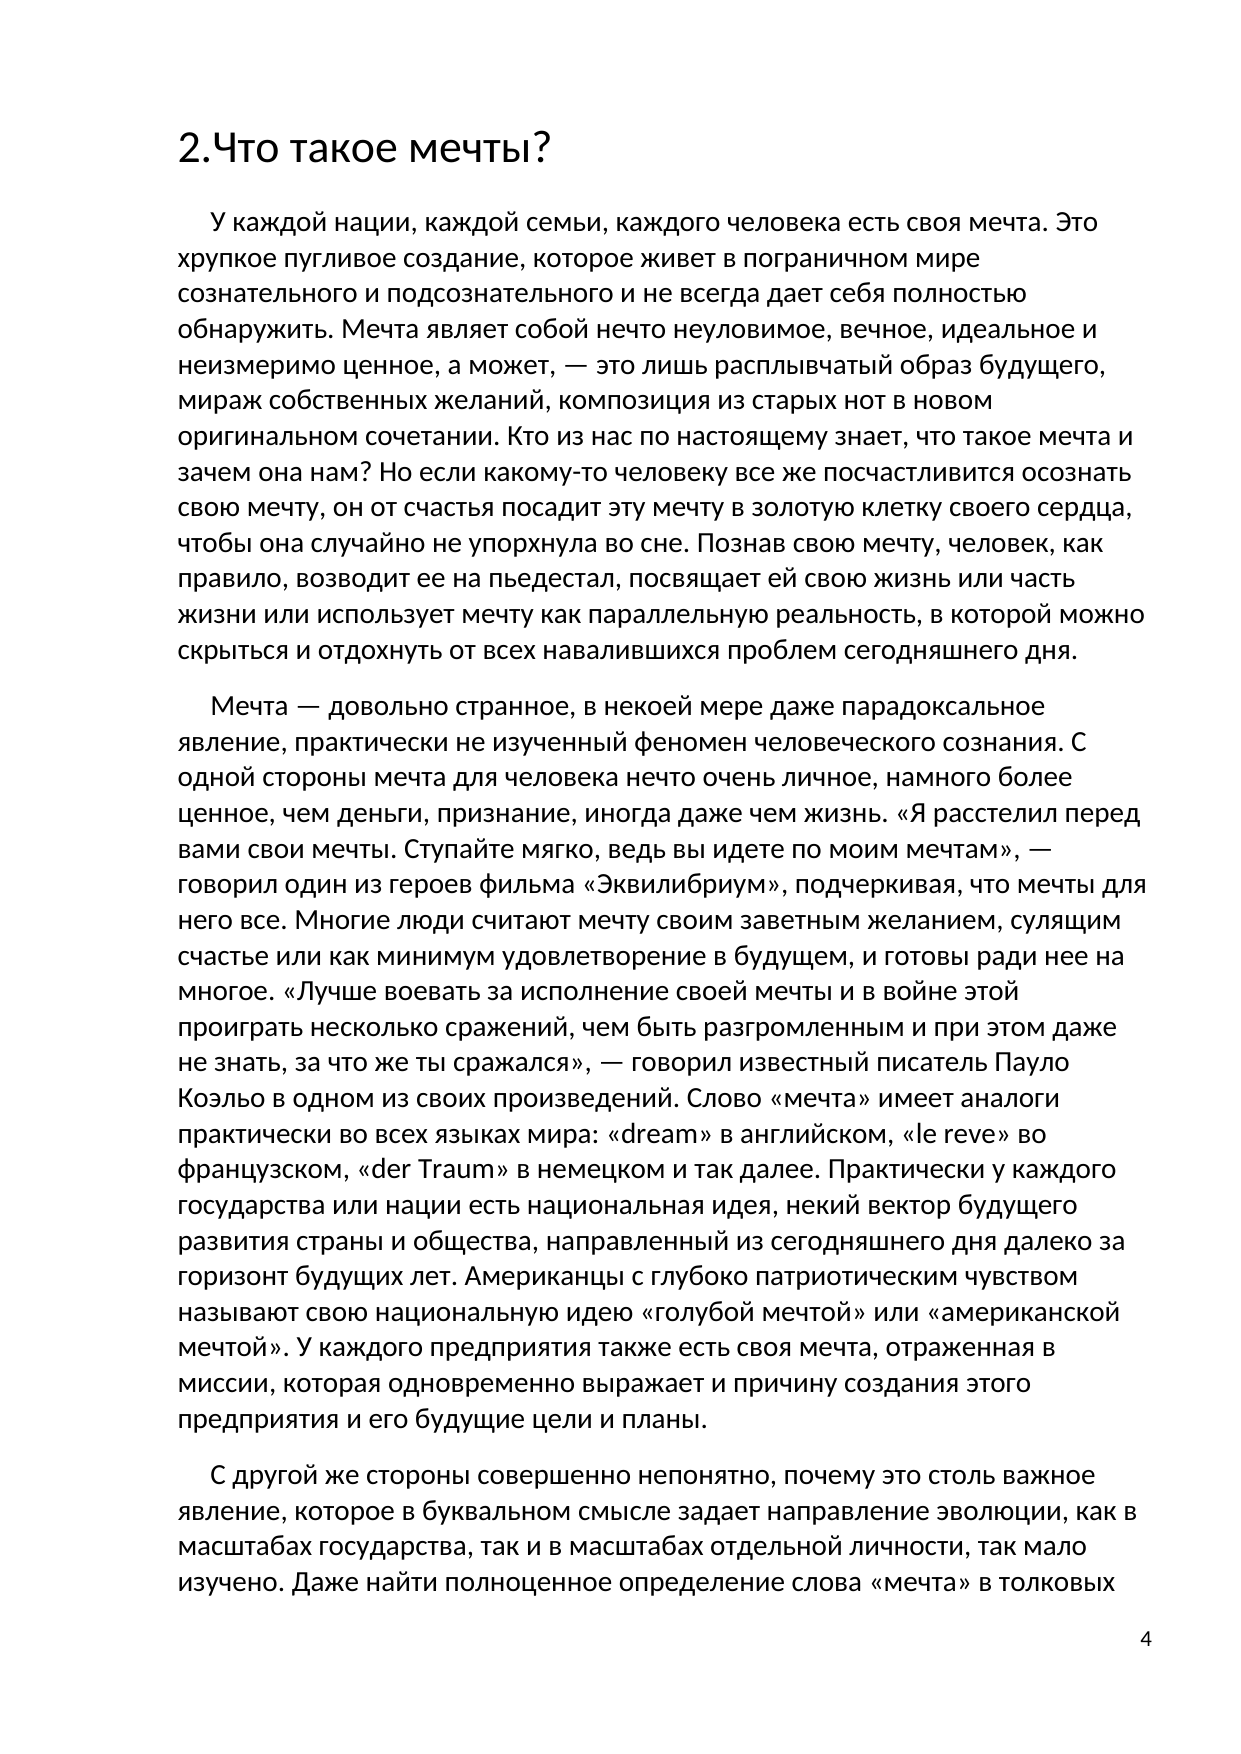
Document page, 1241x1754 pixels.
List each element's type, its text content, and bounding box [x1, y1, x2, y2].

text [177, 1456, 1152, 1599]
text У каждой нации, каждой семьи, каждого человека есть своя мечта. Это хрупкое пугливое создание, которое живет в пограничном мире сознательного и подсознательного и не всегда дает себя полностью обнаружить. Мечта являет собой нечто неуловимое, вечное, идеальное и неизмеримо ценное, а может, — это лишь расплывчатый образ будущего, мираж собственных желаний, композиция из старых нот в новом оригинальном сочетании. Кто из нас по настоящему знает, что такое мечта и зачем она нам? Но если какому-то человеку все же посчастливится осознать свою мечту, он от счастья посадит эту мечту в золотую клетку своего сердца, чтобы она случайно не упорхнула во сне. Познав свою мечту, человек, как правило, возводит ее на пьедестал, посвящает ей свою жизнь или часть жизни или использует мечту как параллельную реальность, в которой можно скрыться и отдохнуть от всех навалившихся проблем сегодняшнего дня. [177, 203, 1152, 666]
text 2.Что такое мечты? [177, 118, 1152, 174]
text Мечта — довольно странное, в некоей мере даже парадоксальное явление, практически не изученный феномен человеческого сознания. С одной стороны мечта для человека нечто очень личное, намного более ценное, чем деньги, признание, иногда даже чем жизнь. «Я расстелил перед вами свои мечты. Ступайте мягко, ведь вы идете по моим мечтам», — говорил один из героев фильма «Эквилибриум», подчеркивая, что мечты для него все. Многие люди считают мечту своим заветным желанием, сулящим счастье или как минимум удовлетворение в будущем, и готовы ради нее на многое. «Лучше воевать за исполнение своей мечты и в войне этой проиграть несколько сражений, чем быть разгромленным и при этом даже не знать, за что же ты сражался», — говорил известный писатель Пауло Коэльо в одном из своих произведений. Слово «мечта» имеет аналоги практически во всех языках мира: «dream» в английском, «le reve» во французском, «der Traum» в немецком и так далее. Практически у каждого государства или нации есть национальная идея, некий вектор будущего развития страны и общества, направленный из сегодняшнего дня далеко за горизонт будущих лет. Американцы с глубоко патриотическим чувством называют свою национальную идею «голубой мечтой» или «американской мечтой». У каждого предприятия также есть своя мечта, отраженная в миссии, которая одновременно выражает и причину создания этого предприятия и его будущие цели и планы. [177, 687, 1152, 1435]
